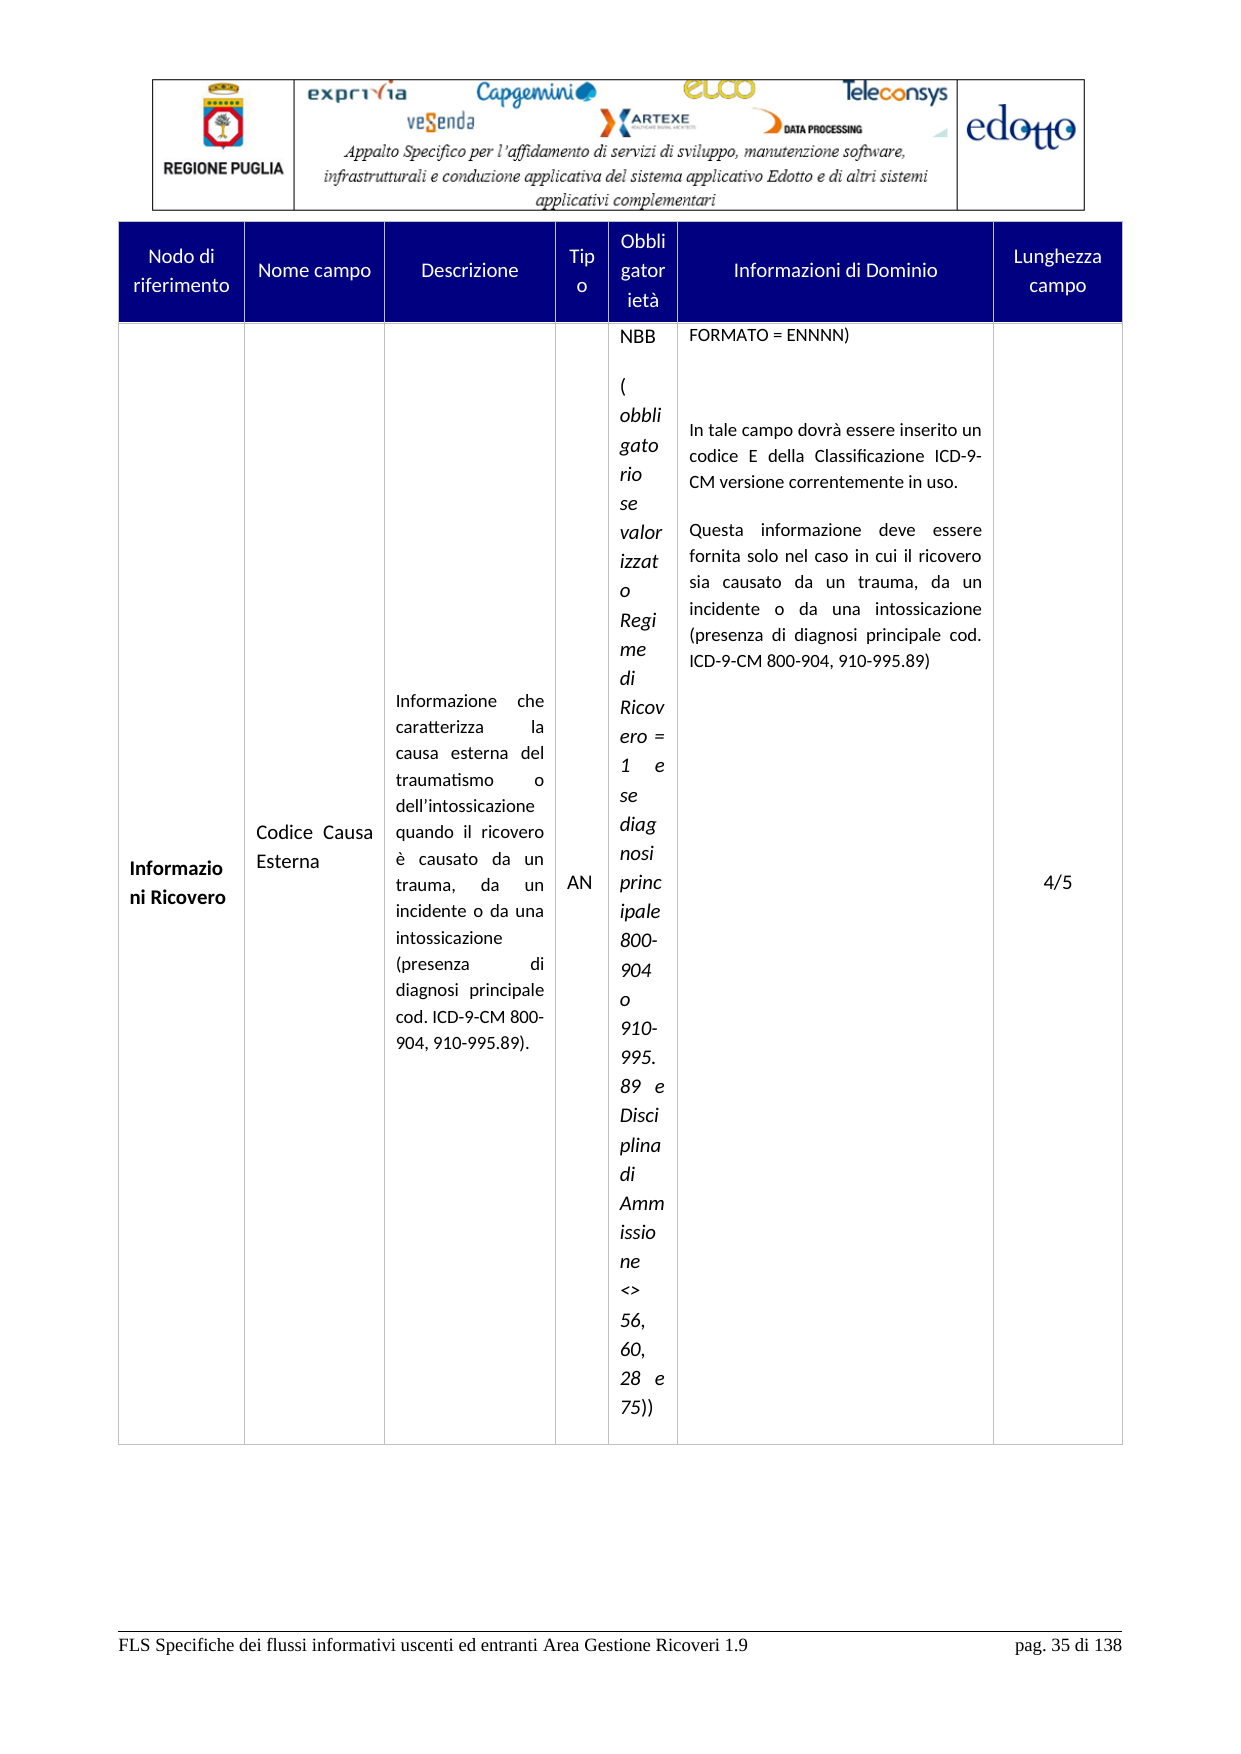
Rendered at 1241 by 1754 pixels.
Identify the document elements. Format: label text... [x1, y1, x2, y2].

table_cell Codice Causa Esterna [245, 324, 384, 1444]
table_header Nodo di riferimento [119, 222, 244, 322]
table_cell Informazioni Ricovero [119, 324, 244, 1444]
picture [147, 73, 1093, 218]
table_cell FORMATO = ENNNN) In tale campo dovrà essere inserito un codice E della Classificazione ICD-9-CM versione correntemente in uso. Questa informazione deve essere fornita solo nel caso in cui il ricovero sia causato da un trauma, da un incidente o da una intossicazione (presenza di diagnosi principale cod. ICD-9-CM 800-904, 910-995.89) [678, 324, 993, 1444]
table_header Nome campo [245, 222, 384, 322]
table_header Informazioni di Dominio [678, 222, 993, 322]
table_cell AN [556, 324, 608, 1444]
table_header Tipo [556, 222, 608, 322]
table_header Descrizione [385, 222, 555, 322]
table_cell Informazione che caratterizza la causa esterna del traumatismo o dell’intossicazione quando il ricovero è causato da un trauma, da un incidente o da una intossicazione (presenza di diagnosi principale cod. ICD-9-CM 800-904, 910-995.89). [385, 324, 555, 1444]
table_header Lunghezza campo [994, 222, 1122, 322]
table_header Obbligatorietà [609, 222, 677, 322]
table_cell 4/5 [994, 324, 1122, 1444]
table_cell NBB (obbligatorio se valorizzato Regime di Ricovero = 1 e se diagnosi principale 800-904 o 910-995.89 e Disciplina di Ammissione <> 56, 60, 28 e 75)) [609, 324, 677, 1444]
